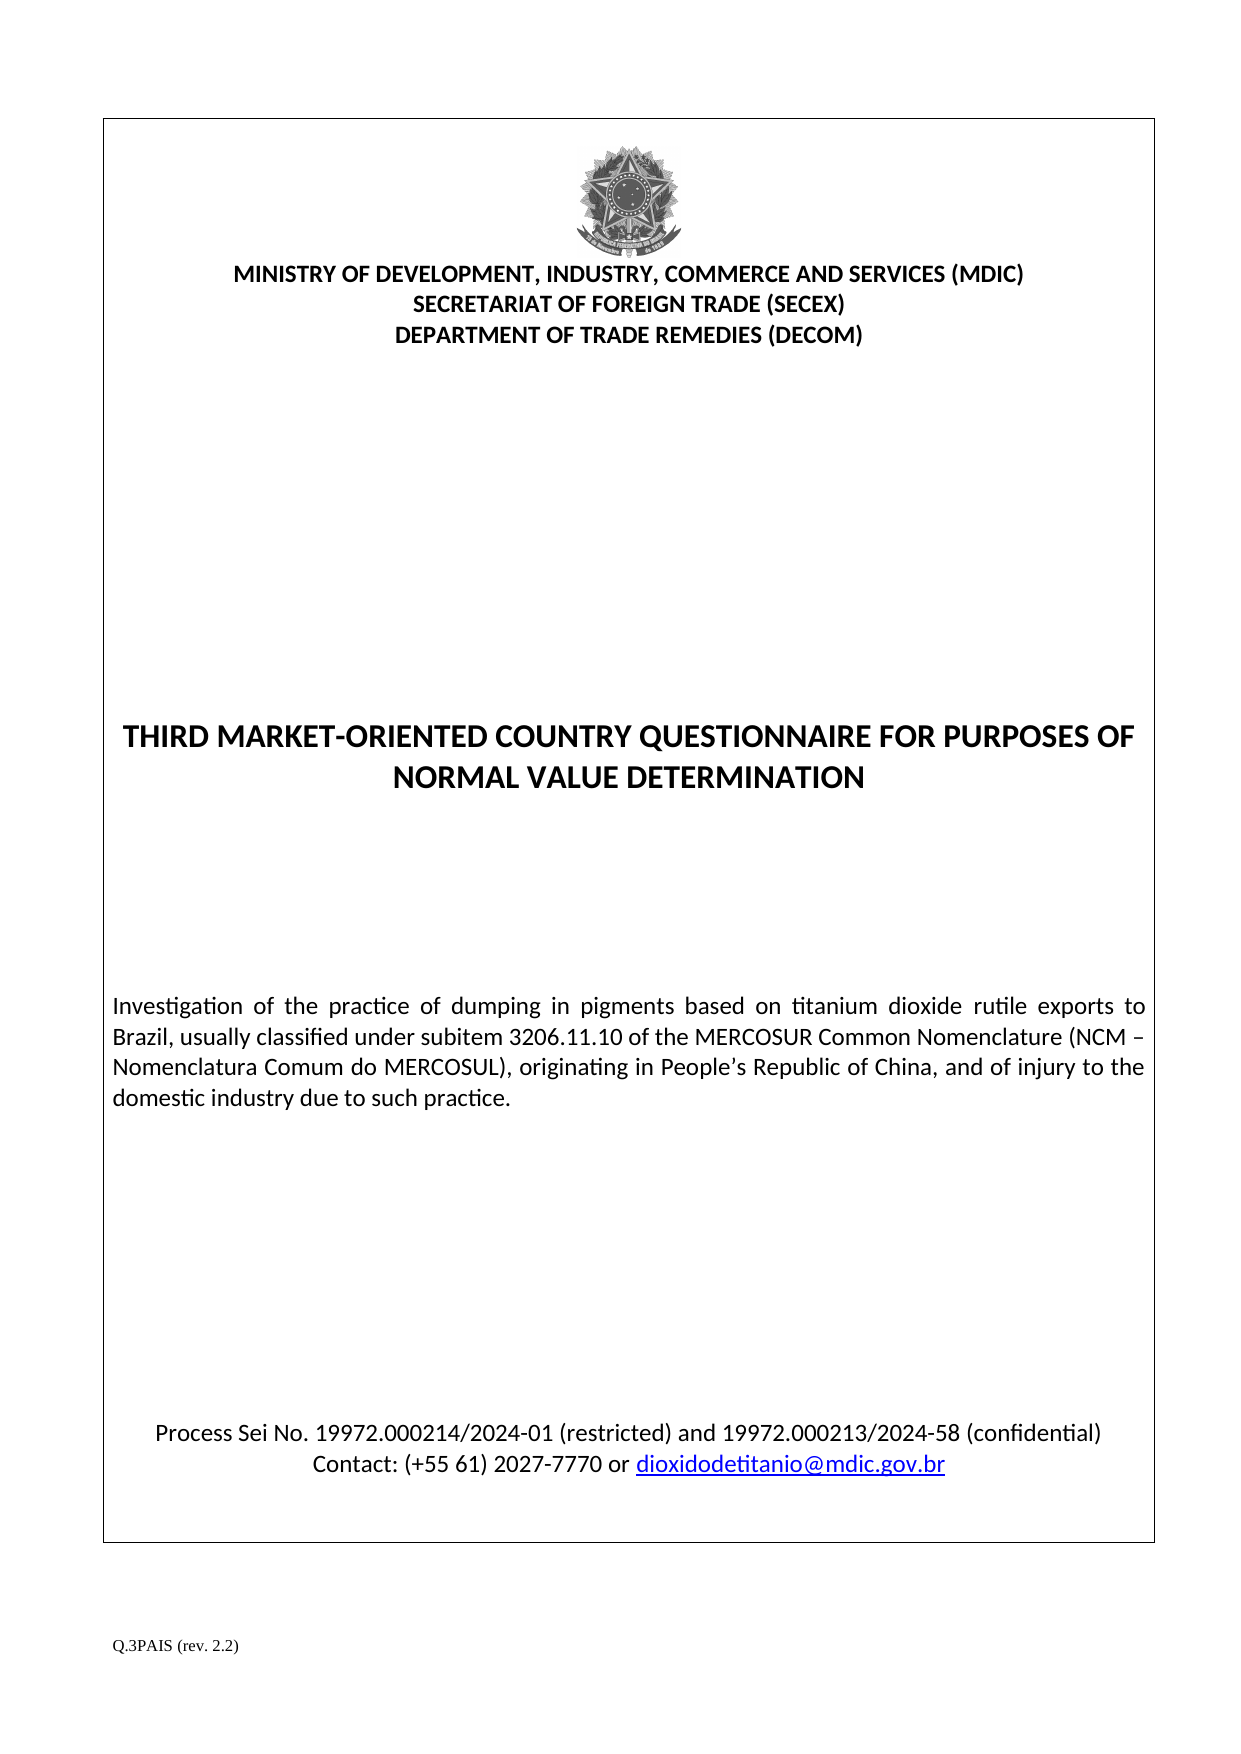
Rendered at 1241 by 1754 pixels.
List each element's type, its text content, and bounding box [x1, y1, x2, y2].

text MINISTRY OF DEVELOPMENT, INDUSTRY, COMMERCE AND SERVICES (MDIC) [112, 258, 1146, 288]
text SECRETARIAT OF FOREIGN TRADE (SECEX) [112, 288, 1146, 319]
text Investigation of the practice of dumping in pigments based on titanium dioxide rutile exports to Brazil, usually classified under subitem 3206.11.10 of the MERCOSUR Common Nomenclature (NCM – Nomenclatura Comum do MERCOSUL), originating in People’s Republic of China, and of injury to the domestic industry due to such practice. [112, 990, 1146, 1112]
text Process Sei No. 19972.000214/2024-01 (restricted) and 19972.000213/2024-58 (confidential) [112, 1418, 1146, 1448]
text THIRD MARKET-ORIENTED COUNTRY QUESTIONNAIRE FOR PURPOSES OF NORMAL VALUE DETERMINATION [112, 716, 1146, 797]
text Contact: (+55 61) 2027-7770 or dioxidodetitanio@mdic.gov.br [112, 1448, 1146, 1479]
text DEPARTMENT OF TRADE REMEDIES (DECOM) [112, 319, 1146, 349]
